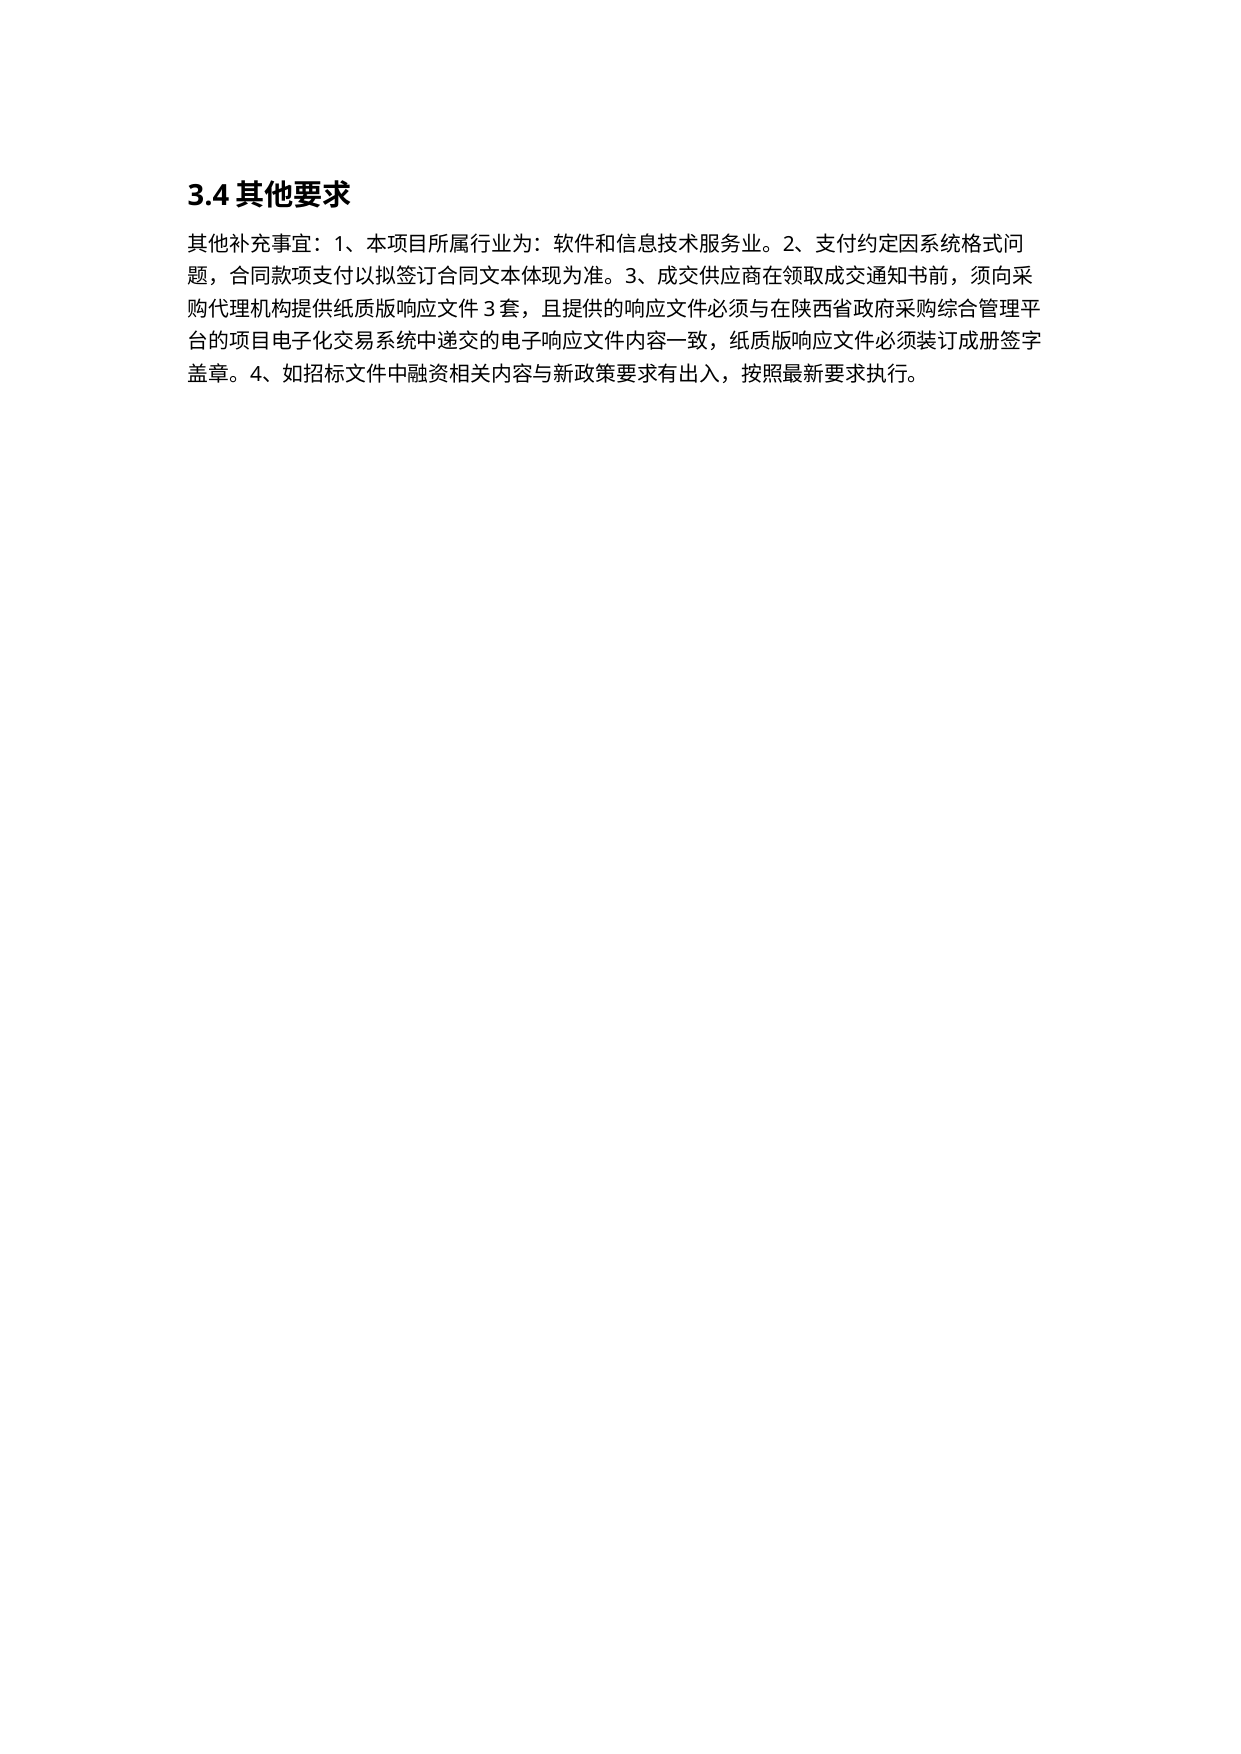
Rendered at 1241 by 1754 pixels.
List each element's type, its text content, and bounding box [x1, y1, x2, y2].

text 3.4其他要求 [187, 162, 1053, 227]
text 其他补充事宜：1、本项目所属行业为：软件和信息技术服务业。2、支付约定因系统格式问题，合同款项支付以拟签订合同文本体现为准。3、成交供应商在领取成交通知书前，须向采购代理机构提供纸质版响应文件3套，且提供的响应文件必须与在陕西省政府采购综合管理平台的项目电子化交易系统中递交的电子响应文件内容一致，纸质版响应文件必须装订成册签字盖章。4、如招标文件中融资相关内容与新政策要求有出入，按照最新要求执行。 [187, 227, 1053, 389]
